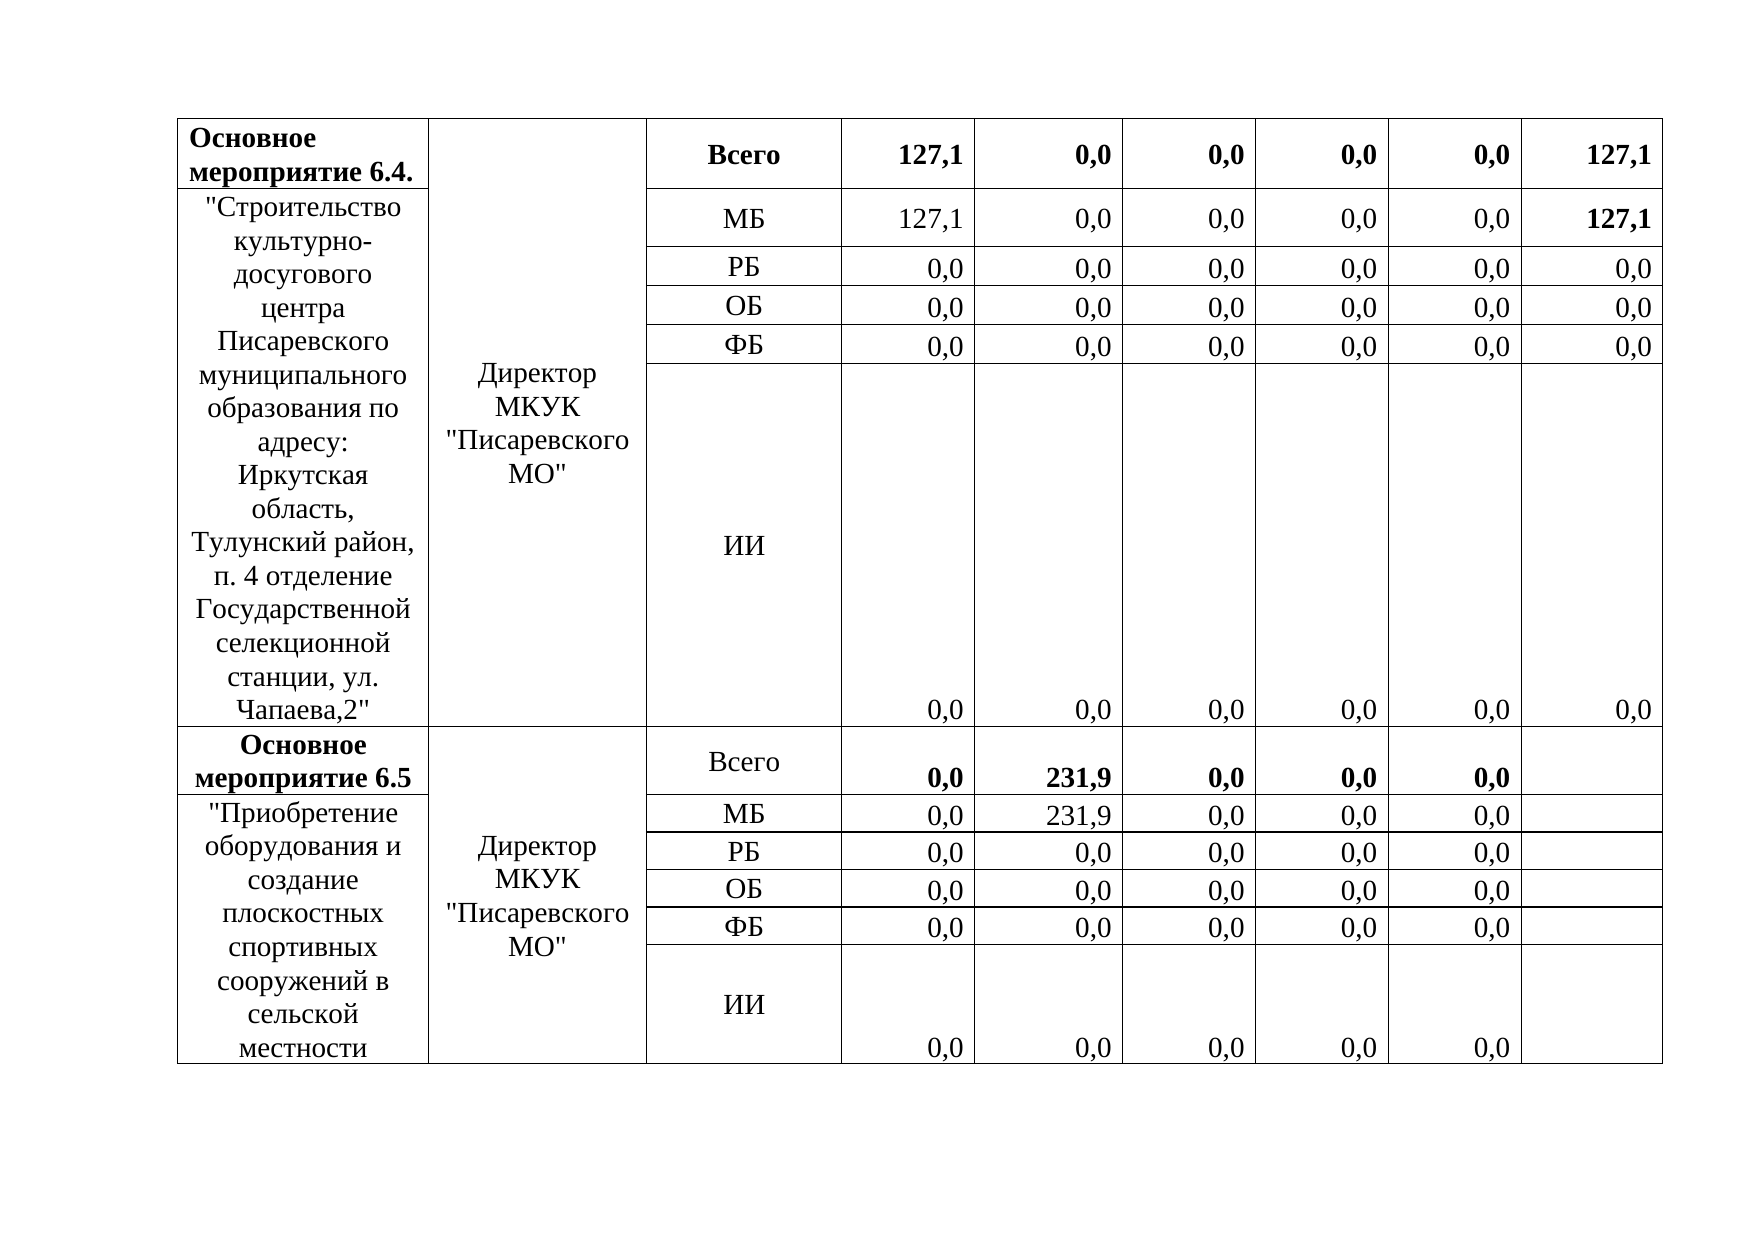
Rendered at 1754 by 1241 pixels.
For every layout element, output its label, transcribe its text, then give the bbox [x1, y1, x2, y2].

table_cell Основное мероприятие 6.4. [178, 119, 428, 188]
table_cell 0,0 [1123, 119, 1255, 188]
table_cell 0,0 [1256, 325, 1388, 363]
table_cell 0,0 [1123, 727, 1255, 794]
table_cell 0,0 [1256, 364, 1388, 726]
table_cell 0,0 [1389, 189, 1521, 246]
table_cell "Строительство культурно-досугового центра Писаревского муниципального образования по адресу: Иркутская область, Тулунский район, п. 4 отделение Государственной селекционной станции, ул. Чапаева,2" [178, 189, 428, 726]
table_cell 0,0 [1123, 325, 1255, 363]
table_cell 0,0 [1256, 189, 1388, 246]
table_cell 0,0 [1123, 286, 1255, 324]
table_cell [1522, 945, 1662, 1063]
table_cell [1522, 727, 1662, 794]
table_cell 231,9 [975, 727, 1122, 794]
table_cell Всего [647, 119, 841, 188]
table_cell 0,0 [1123, 833, 1255, 869]
table_cell 0,0 [1389, 833, 1521, 869]
table_cell 0,0 [842, 945, 974, 1063]
table_cell МБ [647, 795, 841, 831]
table_cell 0,0 [1522, 247, 1662, 285]
table_cell 0,0 [975, 119, 1122, 188]
table_cell 0,0 [1123, 945, 1255, 1063]
table_cell 0,0 [842, 908, 974, 944]
table_cell 0,0 [1389, 247, 1521, 285]
table_cell 127,1 [842, 189, 974, 246]
table_cell 0,0 [1389, 286, 1521, 324]
table_cell ФБ [647, 908, 841, 944]
table_cell 0,0 [1389, 364, 1521, 726]
table_cell 0,0 [1389, 870, 1521, 906]
table_cell 0,0 [1389, 945, 1521, 1063]
table_cell 0,0 [975, 247, 1122, 285]
table_cell 0,0 [975, 286, 1122, 324]
table_cell Всего [647, 727, 841, 794]
table_cell 0,0 [842, 795, 974, 831]
table_cell 0,0 [1256, 833, 1388, 869]
table_cell 0,0 [975, 908, 1122, 944]
table_cell [1522, 795, 1662, 831]
table_cell Директор МКУК "Писаревского МО" [429, 727, 646, 1063]
table_cell 0,0 [1389, 119, 1521, 188]
table_cell 0,0 [1256, 795, 1388, 831]
table_cell 0,0 [1389, 908, 1521, 944]
table_cell ИИ [647, 364, 841, 726]
table_cell 0,0 [975, 945, 1122, 1063]
table_cell ОБ [647, 870, 841, 906]
table_cell 0,0 [1123, 247, 1255, 285]
table_cell 0,0 [1123, 189, 1255, 246]
table_cell Основное мероприятие 6.5 [178, 727, 428, 794]
table_cell 0,0 [842, 833, 974, 869]
table_cell 0,0 [975, 189, 1122, 246]
table_cell 0,0 [842, 364, 974, 726]
table_cell 0,0 [1256, 247, 1388, 285]
table_cell 0,0 [975, 870, 1122, 906]
table_cell 127,1 [1522, 189, 1662, 246]
table_cell [1522, 833, 1662, 869]
table_cell 0,0 [975, 364, 1122, 726]
table_cell ФБ [647, 325, 841, 363]
table_cell 0,0 [842, 247, 974, 285]
table_cell 0,0 [975, 833, 1122, 869]
table_cell 0,0 [1256, 286, 1388, 324]
table_cell ОБ [647, 286, 841, 324]
table_cell 0,0 [1123, 908, 1255, 944]
table_cell 0,0 [1389, 325, 1521, 363]
table_cell 127,1 [842, 119, 974, 188]
table_cell 127,1 [1522, 119, 1662, 188]
table_cell "Приобретение оборудования и создание плоскостных спортивных сооружений в сельской местности [178, 795, 428, 1063]
table_cell 0,0 [842, 870, 974, 906]
table_cell 0,0 [1522, 364, 1662, 726]
table_cell [1522, 908, 1662, 944]
table_cell 0,0 [1256, 727, 1388, 794]
table_cell 0,0 [842, 325, 974, 363]
table_cell 0,0 [1123, 795, 1255, 831]
table_cell 0,0 [1389, 727, 1521, 794]
table_cell 0,0 [1522, 325, 1662, 363]
table_cell 0,0 [1389, 795, 1521, 831]
table_cell 0,0 [1256, 908, 1388, 944]
table_cell 231,9 [975, 795, 1122, 831]
table_cell 0,0 [1123, 870, 1255, 906]
table_cell 0,0 [842, 286, 974, 324]
table_cell Директор МКУК "Писаревского МО" [429, 119, 646, 726]
table_cell 0,0 [1256, 119, 1388, 188]
table_cell РБ [647, 247, 841, 285]
table_cell ИИ [647, 945, 841, 1063]
table_cell 0,0 [842, 727, 974, 794]
table_cell МБ [647, 189, 841, 246]
table_cell РБ [647, 833, 841, 869]
table_cell 0,0 [1522, 286, 1662, 324]
table_cell 0,0 [1256, 945, 1388, 1063]
table_cell [1522, 870, 1662, 906]
table_cell 0,0 [1256, 870, 1388, 906]
table_cell 0,0 [1123, 364, 1255, 726]
table_cell 0,0 [975, 325, 1122, 363]
